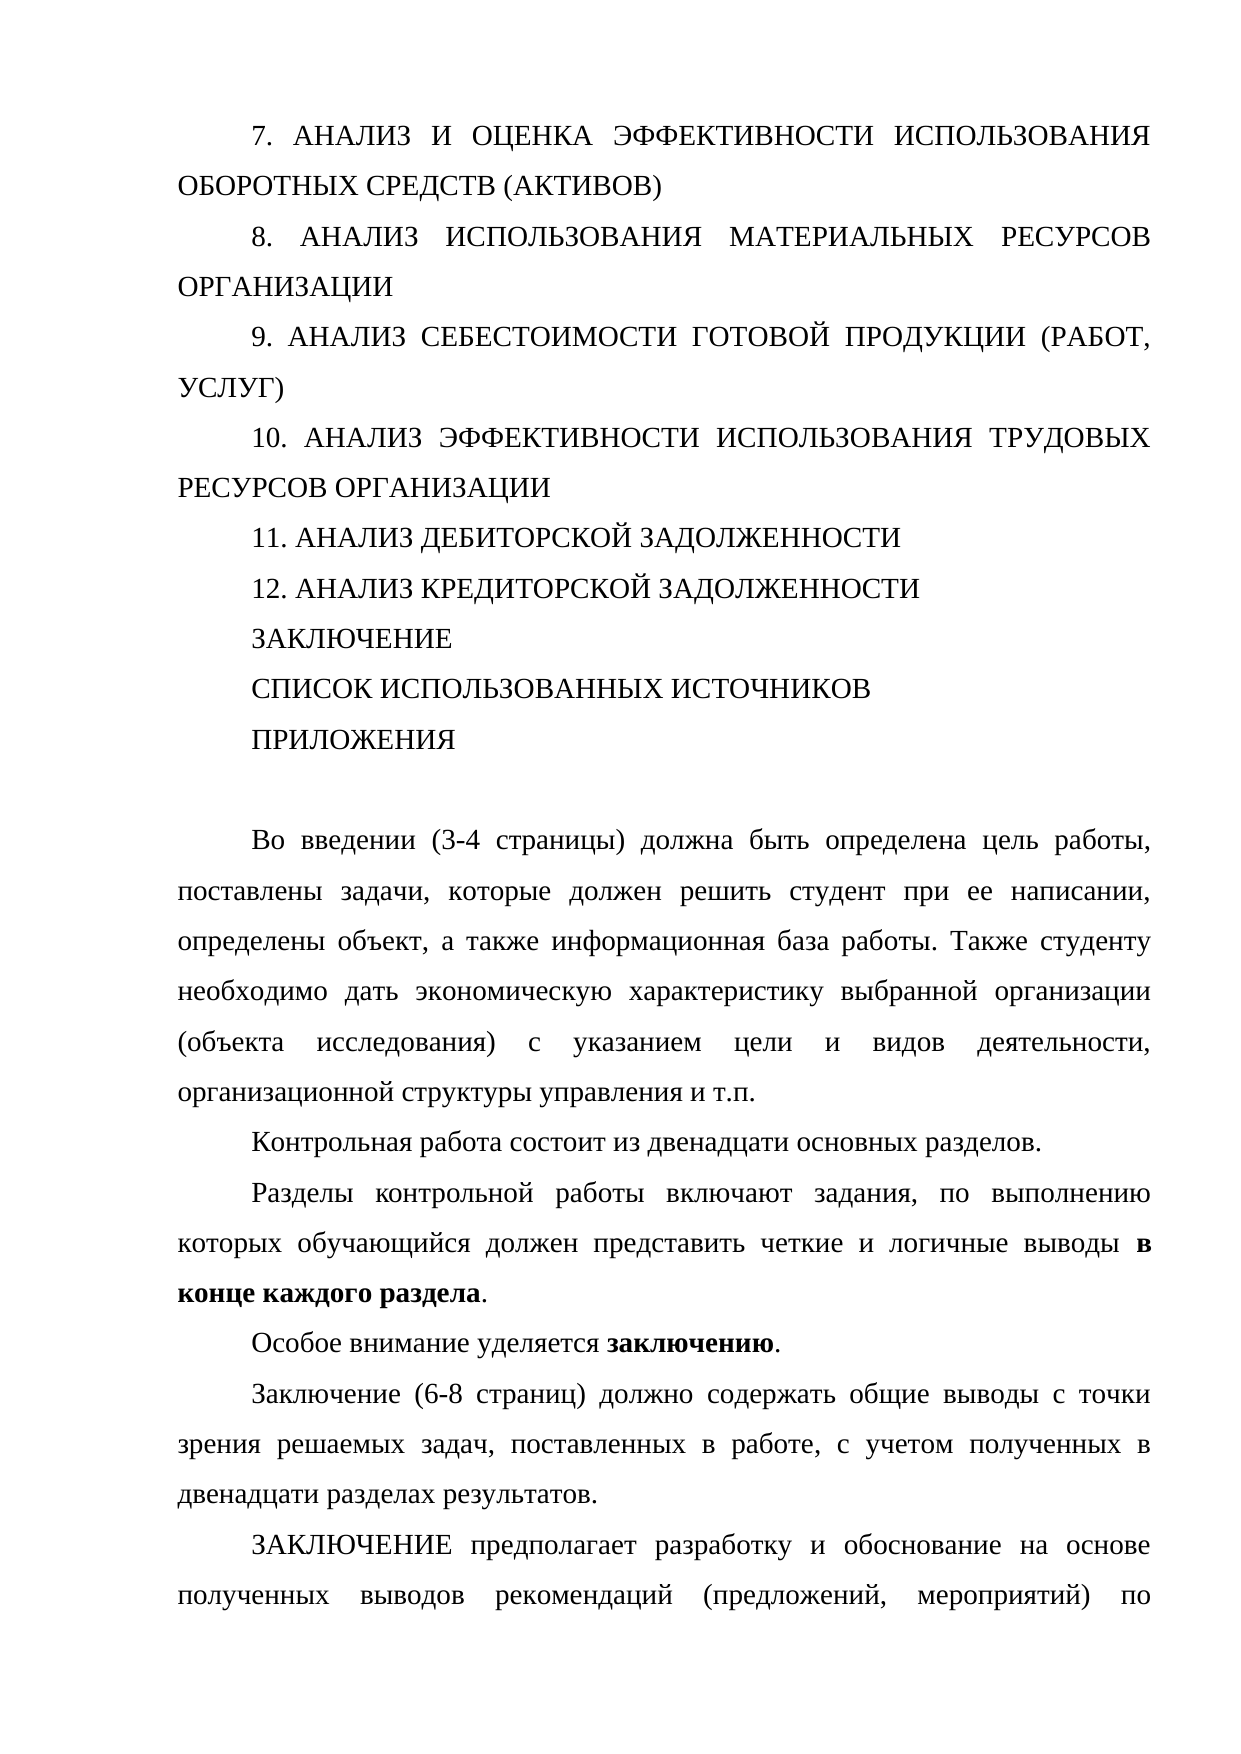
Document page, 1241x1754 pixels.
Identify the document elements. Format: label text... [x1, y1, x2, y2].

text Особое внимание уделяется заключению. [177, 1326, 1152, 1359]
text ПРИЛОЖЕНИЯ [177, 722, 1152, 755]
text СПИСОК ИСПОЛЬЗОВАННЫХ ИСТОЧНИКОВ [177, 672, 1152, 705]
text Разделы контрольной работы включают задания, по выполнению которых обучающийся должен представить четкие и логичные выводы в конце каждого раздела. [177, 1175, 1152, 1309]
text Заключение (6-8 страниц) должно содержать общие выводы с точки зрения решаемых задач, поставленных в работе, с учетом полученных в двенадцати разделах результатов. [177, 1376, 1152, 1510]
text 11. АНАЛИЗ ДЕБИТОРСКОЙ ЗАДОЛЖЕННОСТИ [177, 521, 1152, 554]
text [177, 1527, 1152, 1611]
text 10. АНАЛИЗ ЭФФЕКТИВНОСТИ ИСПОЛЬЗОВАНИЯ ТРУДОВЫХ РЕСУРСОВ ОРГАНИЗАЦИИ [177, 420, 1152, 504]
text 9. АНАЛИЗ СЕБЕСТОИМОСТИ ГОТОВОЙ ПРОДУКЦИИ (РАБОТ, УСЛУГ) [177, 319, 1152, 403]
text 7. АНАЛИЗ И ОЦЕНКА ЭФФЕКТИВНОСТИ ИСПОЛЬЗОВАНИЯ ОБОРОТНЫХ СРЕДСТВ (АКТИВОВ) [177, 118, 1152, 202]
text Во введении (3-4 страницы) должна быть определена цель работы, поставлены задачи, которые должен решить студент при ее написании, определены объект, а также информационная база работы. Также студенту необходимо дать экономическую характеристику выбранной организации (объекта исследования) с указанием цели и видов деятельности, организационной структуры управления и т.п. [177, 822, 1152, 1108]
text 12. АНАЛИЗ КРЕДИТОРСКОЙ ЗАДОЛЖЕННОСТИ [177, 571, 1152, 604]
text 8. АНАЛИЗ ИСПОЛЬЗОВАНИЯ МАТЕРИАЛЬНЫХ РЕСУРСОВ ОРГАНИЗАЦИИ [177, 219, 1152, 303]
text ЗАКЛЮЧЕНИЕ [177, 621, 1152, 655]
text Контрольная работа состоит из двенадцати основных разделов. [177, 1124, 1152, 1158]
